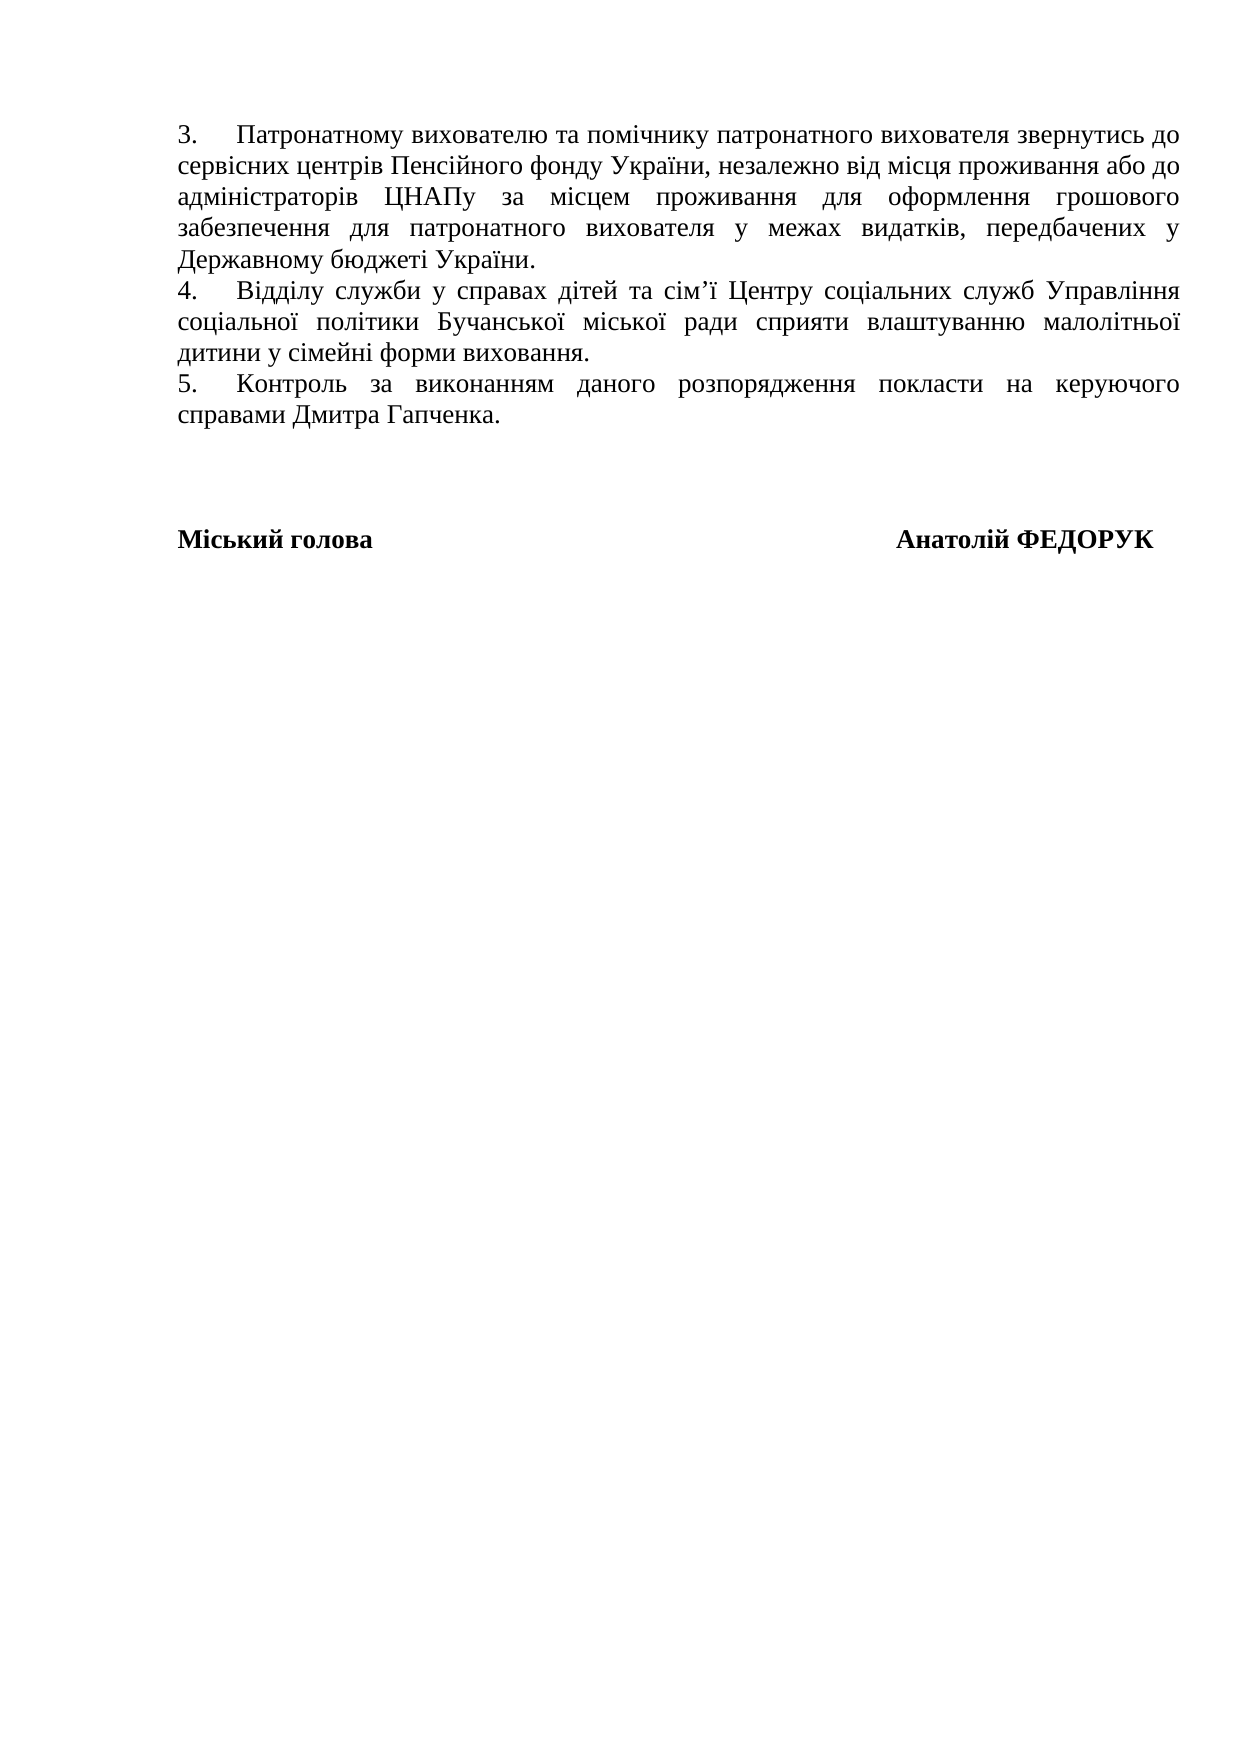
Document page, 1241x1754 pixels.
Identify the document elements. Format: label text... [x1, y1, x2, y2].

list Патронатному вихователю та помічнику патронатного вихователя звернутись до сервісних центрів Пенсійного фонду України, незалежно від місця проживання або до адміністраторів ЦНАПу за місцем проживання для оформлення грошового забезпечення для патронатного вихователя у межах видатків, передбачених у Державному бюджеті України. [177, 118, 1181, 274]
list Відділу служби у справах дітей та сім’ї Центру соціальних служб Управління соціальної політики Бучанської міської ради сприяти влаштуванню малолітньої дитини у сімейні форми виховання. [177, 274, 1181, 367]
list Контроль за виконанням даного розпорядження покласти на керуючого справами Дмитра Гапченка. [177, 367, 1181, 429]
text Міський голова Анатолій ФЕДОРУК [177, 523, 1181, 554]
